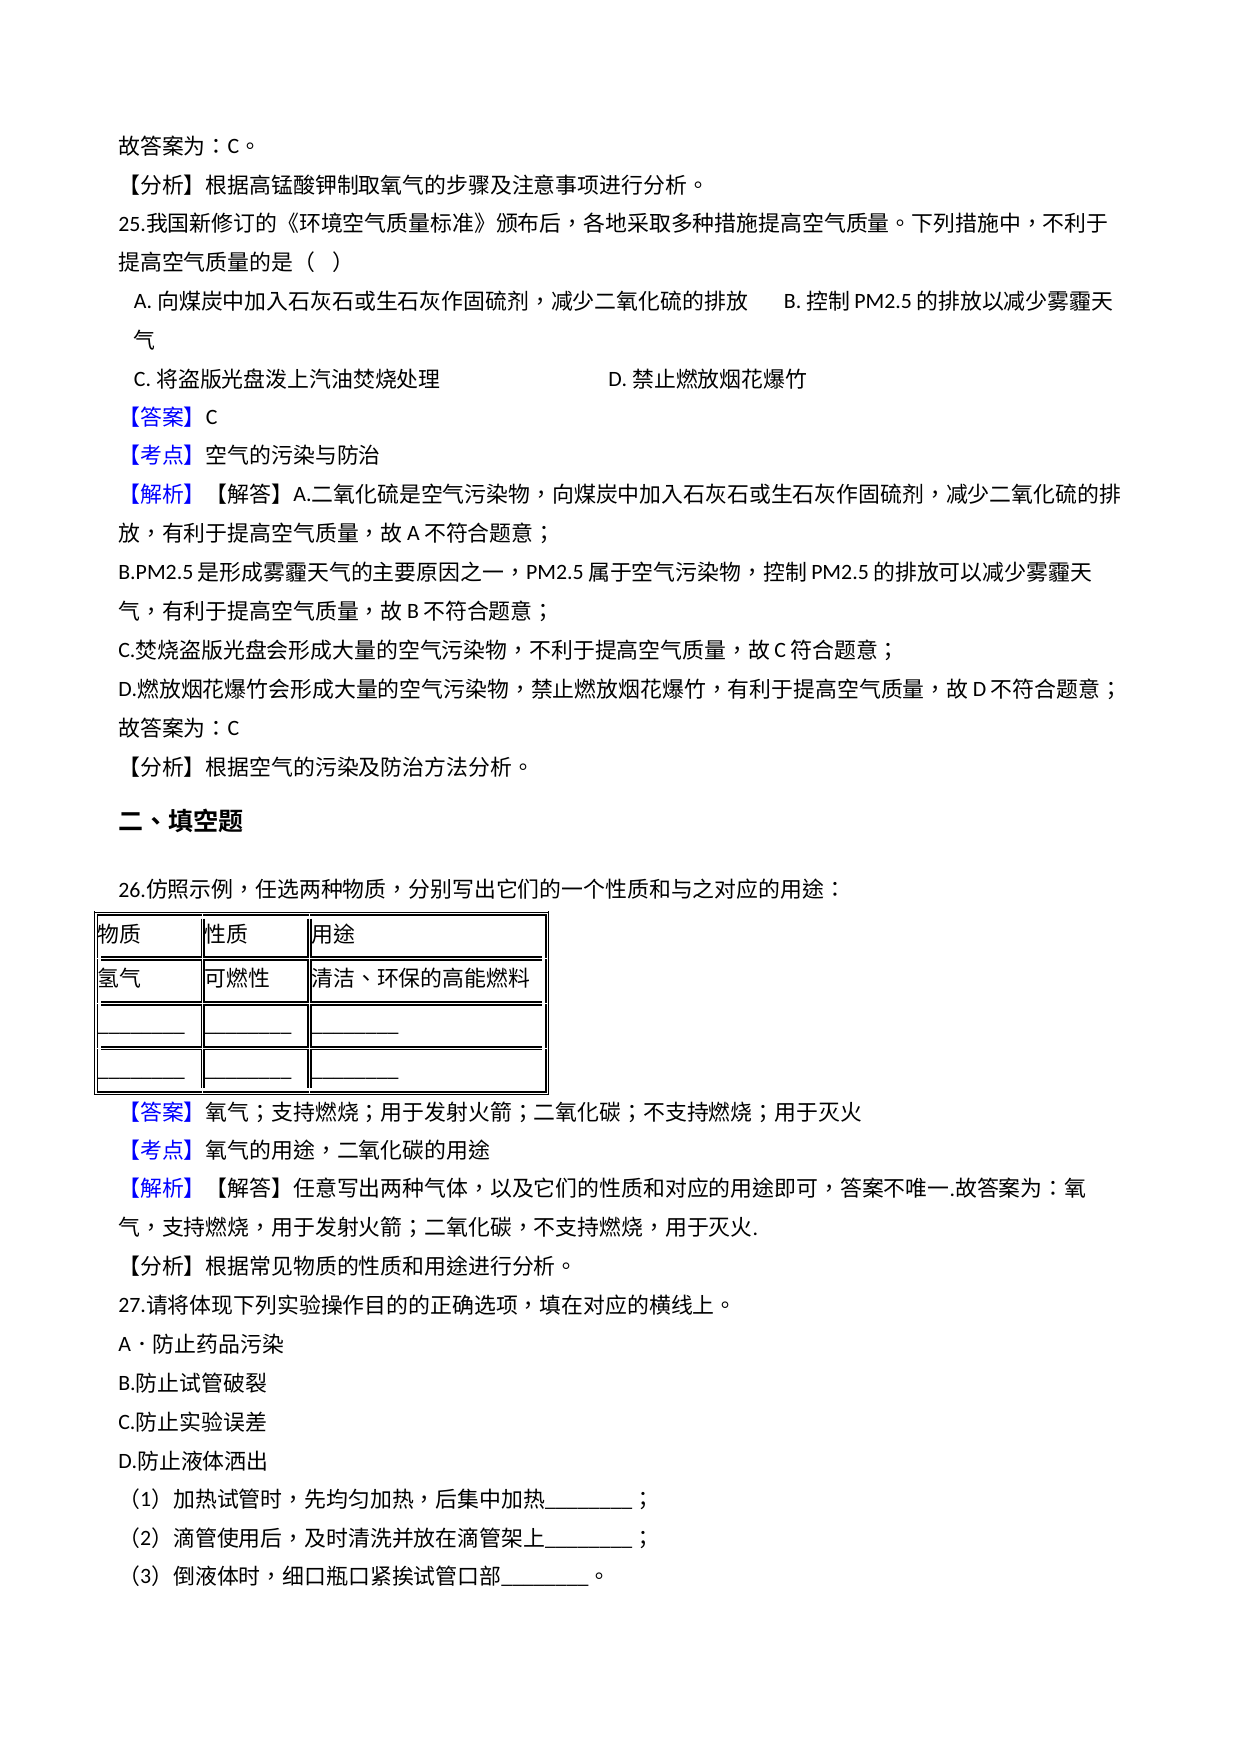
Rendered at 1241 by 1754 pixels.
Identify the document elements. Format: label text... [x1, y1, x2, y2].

text （3）倒液体时，细口瓶口紧挨试管口部________。 [118, 1559, 1122, 1592]
text （2）滴管使用后，及时清洗并放在滴管架上________； [118, 1521, 1122, 1554]
table_cell ________ [310, 1001, 547, 1046]
table_cell 氢气 [96, 956, 203, 1001]
table_cell ________ [205, 1006, 307, 1046]
table_header 性质 [203, 916, 309, 956]
table_cell ________ [98, 1046, 203, 1091]
text 【考点】氧气的用途，二氧化碳的用途 [118, 1134, 1122, 1166]
text 25.我国新修订的《环境空气质量标准》颁布后，各地采取多种措施提高空气质量。下列措施中，不利于提高空气质量的是（ ） [118, 207, 1122, 278]
text （1）加热试管时，先均匀加热，后集中加热________； [118, 1483, 1122, 1515]
text 【考点】空气的污染与防治 [118, 439, 1122, 472]
table_header 用途 [310, 916, 545, 956]
table_cell 清洁、环保的高能燃料 [310, 956, 547, 1001]
text 二、填空题 [118, 789, 1122, 854]
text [118, 129, 1122, 201]
text 26.仿照示例，任选两种物质，分别写出它们的一个性质和与之对应的用途： [118, 873, 1122, 905]
table_cell ________ [96, 1001, 203, 1046]
text 【答案】氧气；支持燃烧；用于发射火箭；二氧化碳；不支持燃烧；用于灭火 [118, 1095, 1122, 1128]
table_cell ________ [310, 1046, 546, 1091]
table_cell ________ [203, 1050, 309, 1091]
text A. 向煤炭中加入石灰石或生石灰作固硫剂，减少二氧化硫的排放 B. 控制PM2.5的排放以减少雾霾天气 C. 将盗版光盘泼上汽油焚烧处理 D. 禁止燃放烟花爆竹 [134, 284, 1122, 395]
table_cell 可燃性 [205, 961, 307, 1001]
text 27.请将体现下列实验操作目的的正确选项，填在对应的横线上。 A．防止药品污染 B.防止试管破裂 C.防止实验误差 D.防止液体洒出 [118, 1288, 1122, 1477]
text 【解析】【解答】任意写出两种气体，以及它们的性质和对应的用途即可，答案不唯一.故答案为：氧气，支持燃烧，用于发射火箭；二氧化碳，不支持燃烧，用于灭火. 【分析】根据常见物质的性质和用途进行分析。 [118, 1172, 1122, 1282]
text 【答案】C [118, 401, 1122, 433]
text 【解析】【解答】A.二氧化硫是空气污染物，向煤炭中加入石灰石或生石灰作固硫剂，减少二氧化硫的排放，有利于提高空气质量，故A不符合题意； B.PM2.5是形成雾霾天气的主要原因之一，PM2.5属于空气污染物，控制PM2.5的排放可以减少雾霾天气，有利于提高空气质量，故B不符合题意； C.焚烧盗版光盘会形成大量的空气污染物，不利于提高空气质量，故C符合题意； D.燃放烟花爆竹会形成大量的空气污染物，禁止燃放烟花爆竹，有利于提高空气质量，故D不符合题意； 故答案为：C 【分析】根据空气的污染及防治方法分析。 [118, 477, 1122, 783]
table_header 物质 [96, 913, 203, 956]
